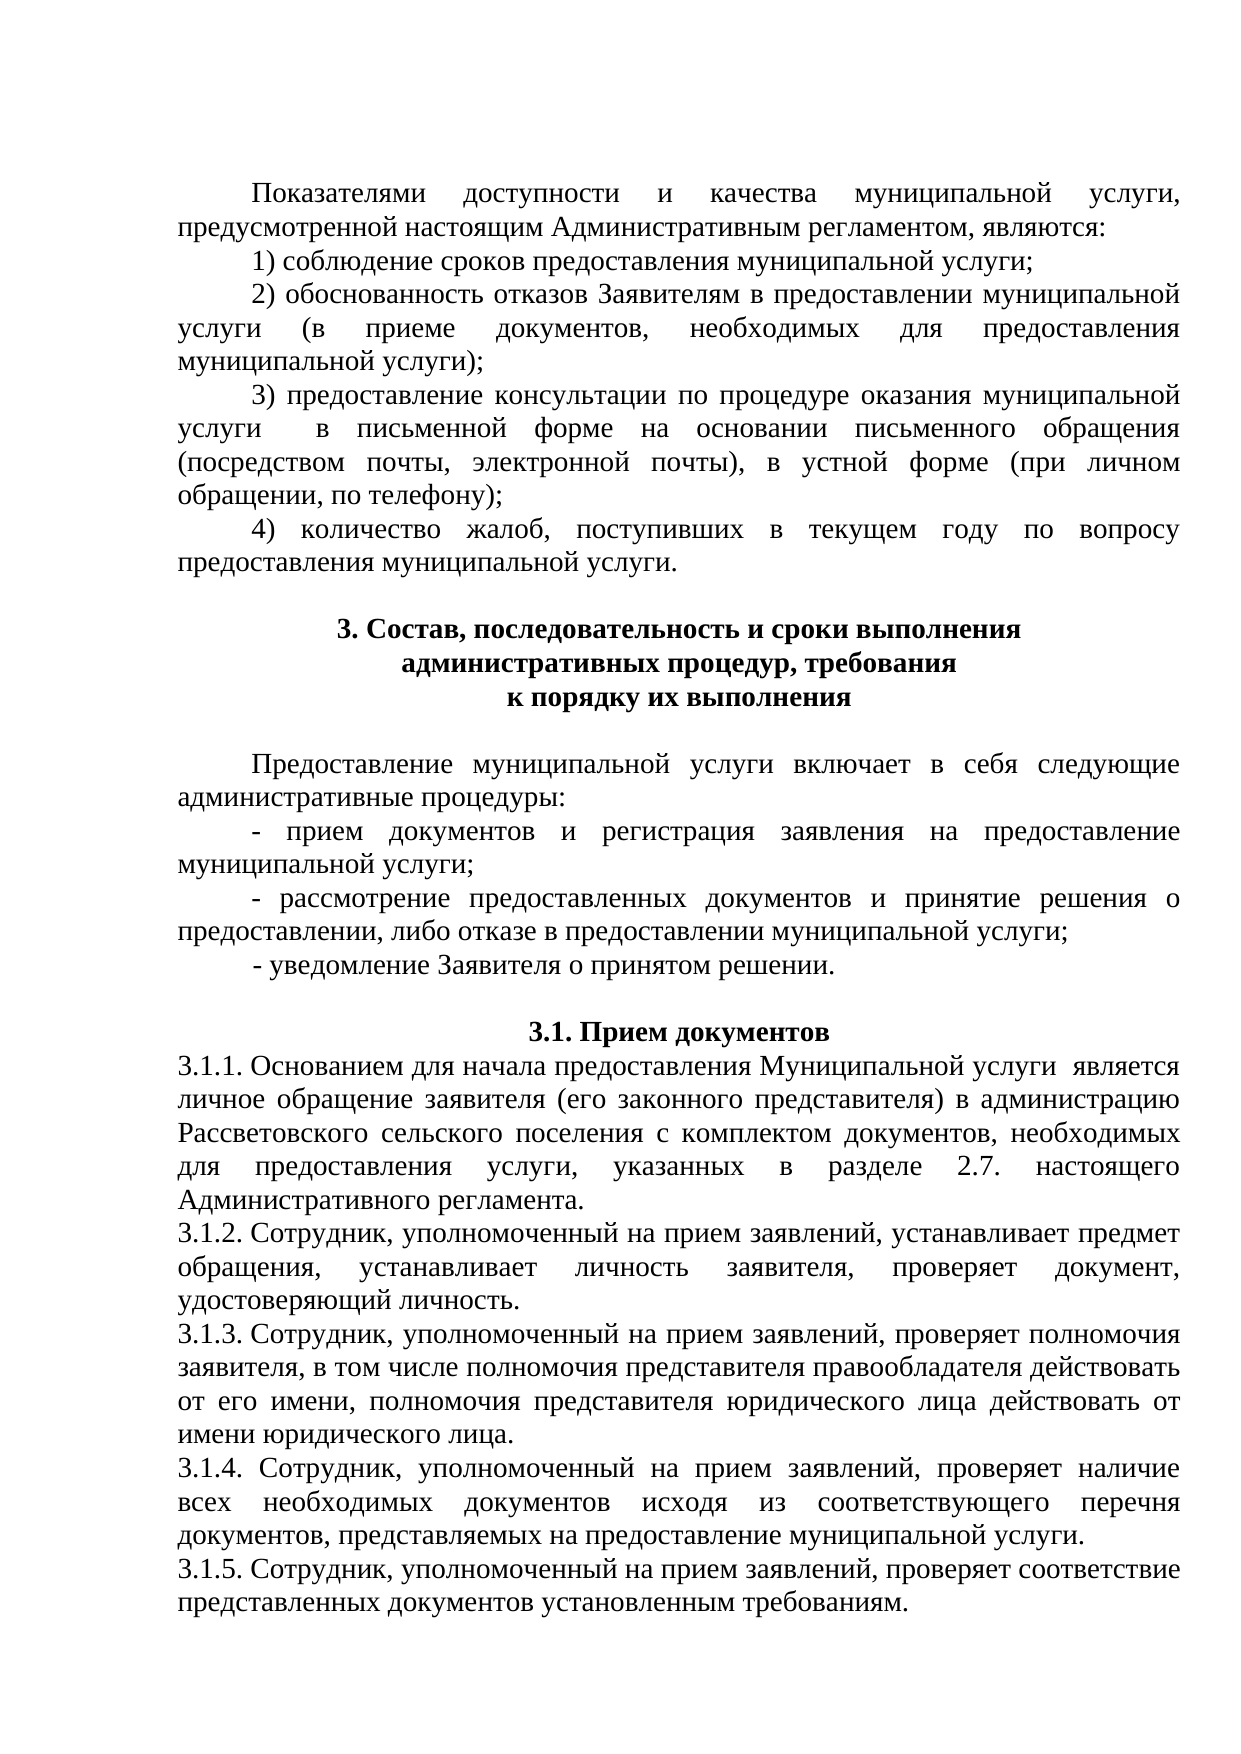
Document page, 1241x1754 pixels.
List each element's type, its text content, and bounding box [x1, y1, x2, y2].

text 3.1.4. Сотрудник, уполномоченный на прием заявлений, проверяет наличие всех необходимых документов исходя из соответствующего перечня документов, представляемых на предоставление муниципальной услуги. [177, 1450, 1181, 1551]
text административных процедур, требования [177, 645, 1181, 679]
text 3) предоставление консультации по процедуре оказания муниципальной услуги в письменной форме на основании письменного обращения (посредством почты, электронной почты), в устной форме (при личном обращении, по телефону); [177, 377, 1181, 511]
text 3. Состав, последовательность и сроки выполнения [177, 612, 1181, 645]
text - прием документов и регистрация заявления на предоставление муниципальной услуги; [177, 813, 1181, 880]
text 4) количество жалоб, поступивших в текущем году по вопросу предоставления муниципальной услуги. [177, 511, 1181, 578]
text Показателями доступности и качества муниципальной услуги, предусмотренной настоящим Административным регламентом, являются: [177, 176, 1181, 243]
text Предоставление муниципальной услуги включает в себя следующие административные процедуры: [177, 746, 1181, 813]
text - рассмотрение предоставленных документов и принятие решения о предоставлении, либо отказе в предоставлении муниципальной услуги; [177, 880, 1181, 947]
text 3.1. Прием документов [177, 1014, 1181, 1048]
text 3.1.1. Основанием для начала предоставления Муниципальной услуги является личное обращение заявителя (его законного представителя) в администрацию Рассветовского сельского поселения с комплектом документов, необходимых для предоставления услуги, указанных в разделе 2.7. настоящего Административного регламента. [177, 1048, 1181, 1215]
text 2) обоснованность отказов Заявителям в предоставлении муниципальной услуги (в приеме документов, необходимых для предоставления муниципальной услуги); [177, 276, 1181, 377]
text 3.1.3. Сотрудник, уполномоченный на прием заявлений, проверяет полномочия заявителя, в том числе полномочия представителя правообладателя действовать от его имени, полномочия представителя юридического лица действовать от имени юридического лица. [177, 1316, 1181, 1450]
text 3.1.2. Сотрудник, уполномоченный на прием заявлений, устанавливает предмет обращения, устанавливает личность заявителя, проверяет документ, удостоверяющий личность. [177, 1215, 1181, 1316]
text 3.1.5. Сотрудник, уполномоченный на прием заявлений, проверяет соответствие представленных документов установленным требованиям. [177, 1551, 1181, 1618]
text к порядку их выполнения [177, 679, 1181, 712]
text 1) соблюдение сроков предоставления муниципальной услуги; [177, 243, 1181, 276]
text - уведомление Заявителя о принятом решении. [177, 947, 1181, 981]
